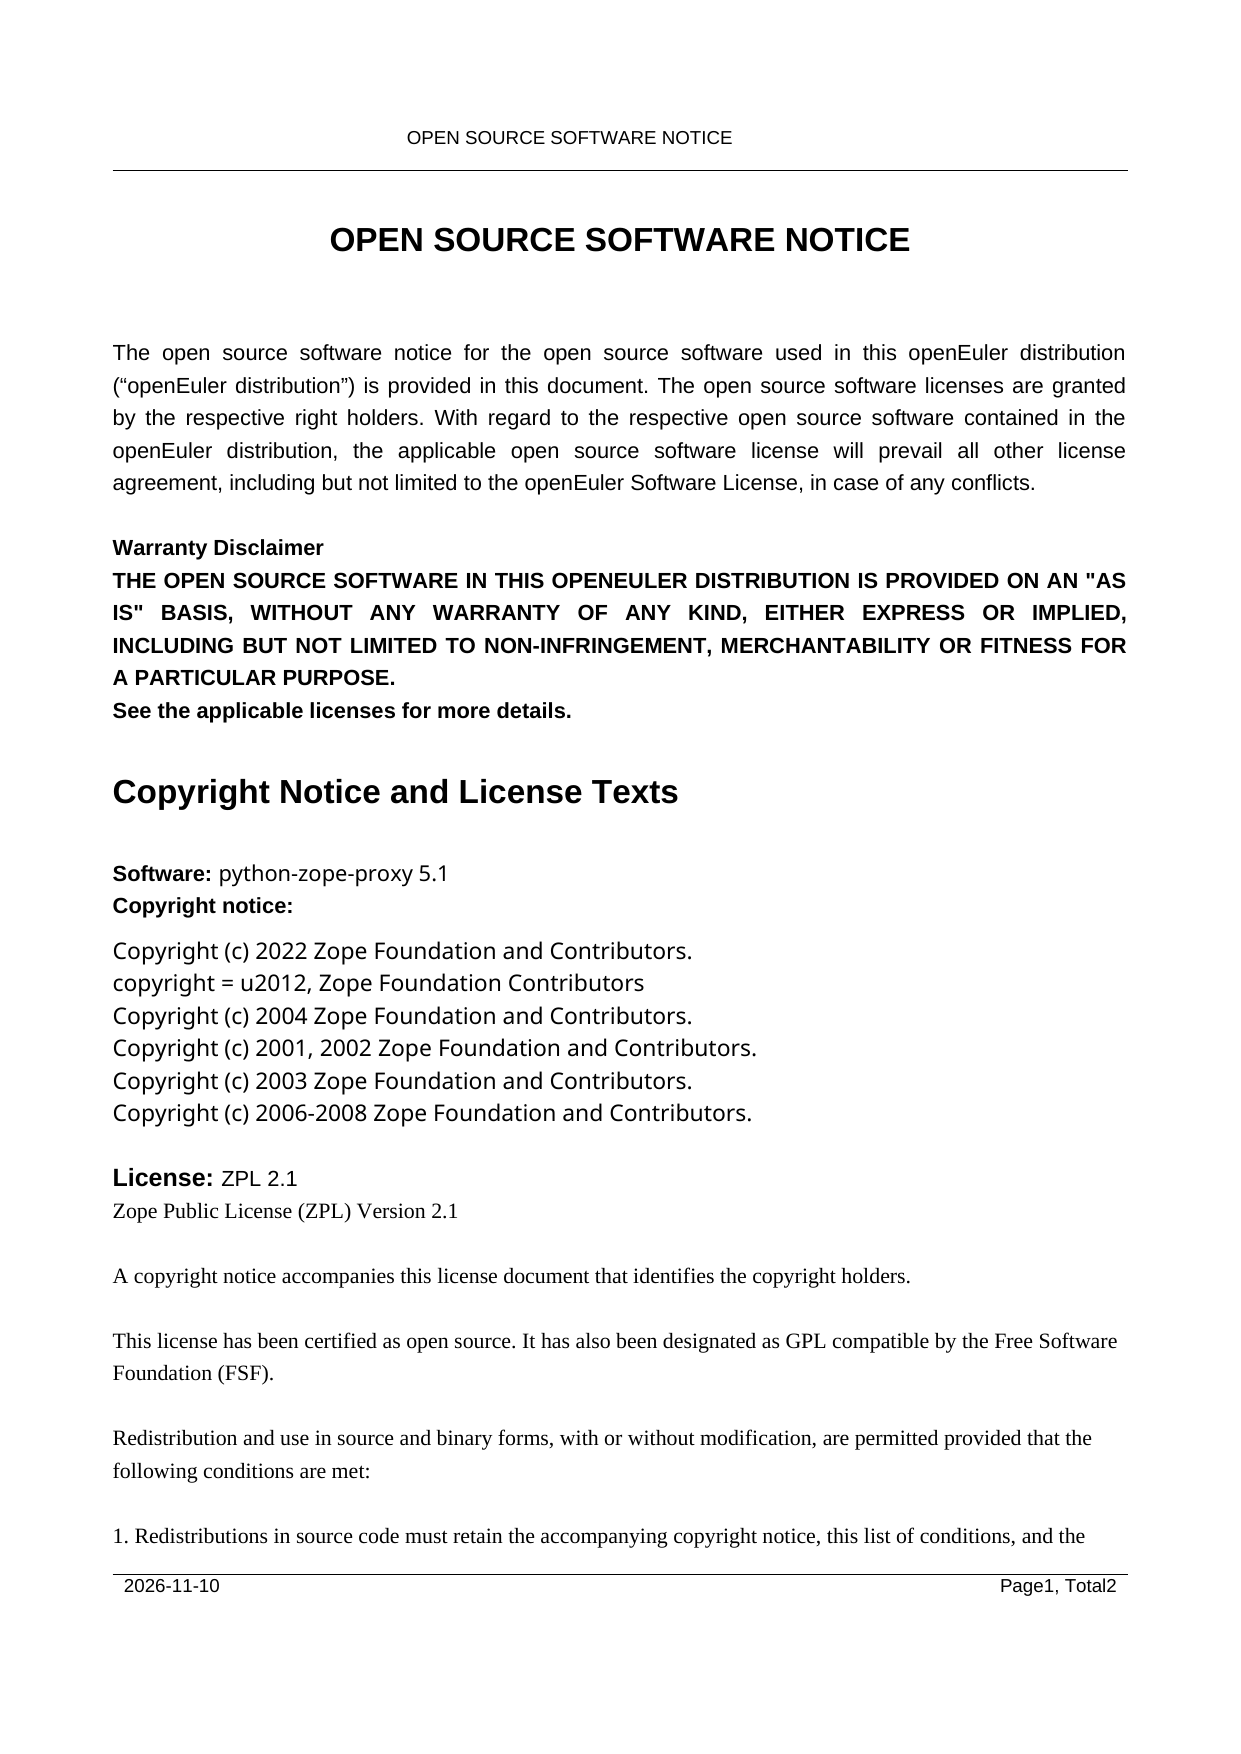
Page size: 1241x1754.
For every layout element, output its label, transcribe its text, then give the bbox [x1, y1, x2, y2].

text The open source software notice for the open source software used in this openEuler distribution (“openEuler distribution”) is provided in this document. The open source software licenses are granted by the respective right holders. With regard to the respective open source software contained in the openEuler distribution, the applicable open source software license will prevail all other license agreement, including but not limited to the openEuler Software License, in case of any conflicts. [112, 336, 1128, 499]
text Copyright (c) 2022 Zope Foundation and Contributors. copyright = u2012, Zope Foundation Contributors Copyright (c) 2004 Zope Foundation and Contributors. Copyright (c) 2001, 2002 Zope Foundation and Contributors. Copyright (c) 2003 Zope Foundation and Contributors. Copyright (c) 2006-2008 Zope Foundation and Contributors. [112, 934, 1128, 1161]
text Warranty Disclaimer [112, 531, 1128, 564]
text THE OPEN SOURCE SOFTWARE IN THIS OPENEULER DISTRIBUTION IS PROVIDED ON AN "AS IS" BASIS, WITHOUT ANY WARRANTY OF ANY KIND, EITHER EXPRESS OR IMPLIED, INCLUDING BUT NOT LIMITED TO NON-INFRINGEMENT, MERCHANTABILITY OR FITNESS FOR A PARTICULAR PURPOSE. See the applicable licenses for more details. [112, 564, 1128, 726]
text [112, 1519, 1128, 1551]
text Copyright notice: [112, 889, 1128, 921]
text This license has been certified as open source. It has also been designated as GPL compatible by the Free Software Foundation (FSF). [112, 1324, 1128, 1389]
text Copyright Notice and License Texts [112, 759, 1128, 824]
text A copyright notice accompanies this license document that identifies the copyright holders. [112, 1259, 1128, 1291]
title Software: python-zope-proxy 5.1 [112, 856, 1128, 889]
text Redistribution and use in source and binary forms, with or without modification, are permitted provided that the following conditions are met: [112, 1421, 1128, 1486]
text License: ZPL 2.1 [112, 1161, 1128, 1194]
text Zope Public License (ZPL) Version 2.1 [112, 1194, 1128, 1226]
text OPEN SOURCE SOFTWARE NOTICE [112, 206, 1128, 271]
